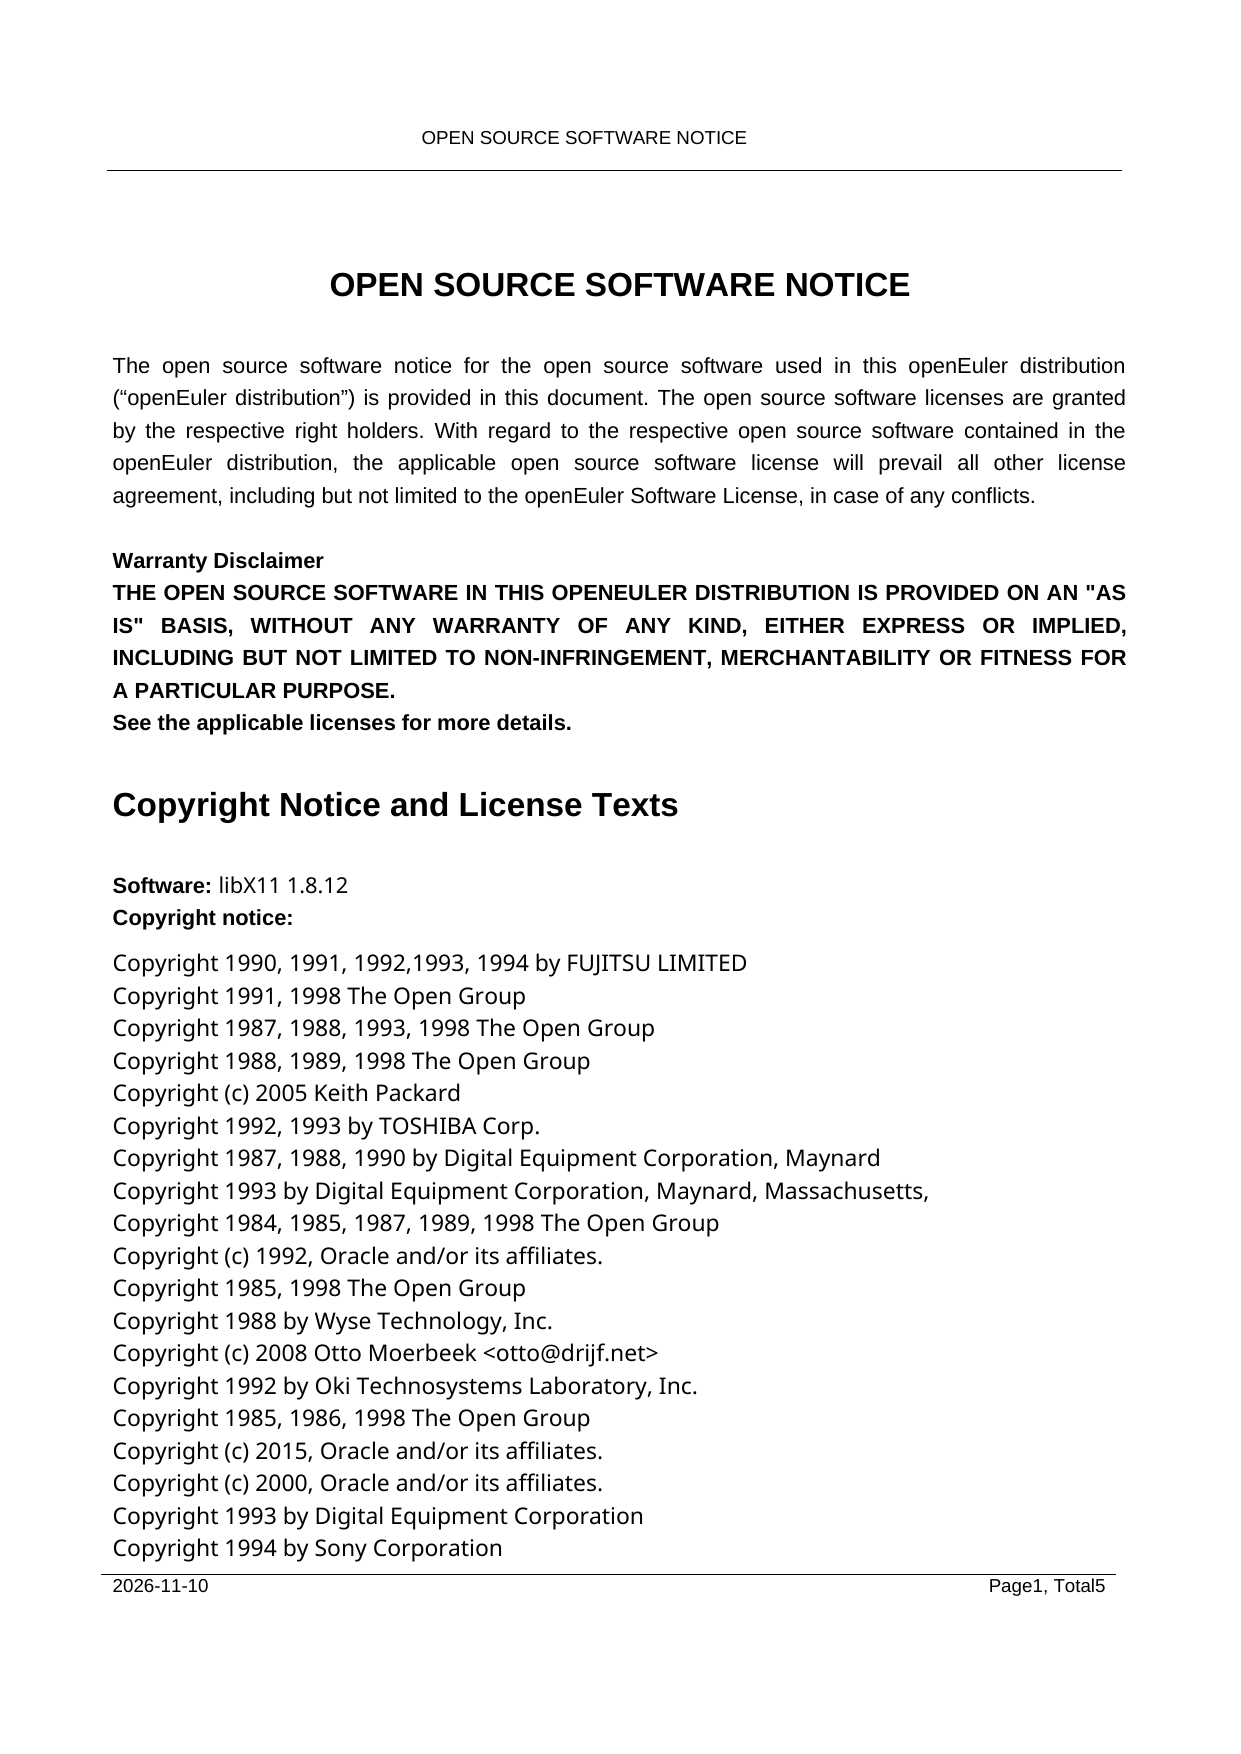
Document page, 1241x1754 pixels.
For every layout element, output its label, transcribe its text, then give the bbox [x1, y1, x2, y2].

title Software: libX11 1.8.12 [112, 869, 1128, 901]
text THE OPEN SOURCE SOFTWARE IN THIS OPENEULER DISTRIBUTION IS PROVIDED ON AN "AS IS" BASIS, WITHOUT ANY WARRANTY OF ANY KIND, EITHER EXPRESS OR IMPLIED, INCLUDING BUT NOT LIMITED TO NON-INFRINGEMENT, MERCHANTABILITY OR FITNESS FOR A PARTICULAR PURPOSE. See the applicable licenses for more details. [112, 576, 1128, 739]
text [112, 947, 1128, 1564]
text Copyright Notice and License Texts [112, 771, 1128, 836]
text Copyright notice: [112, 901, 1128, 934]
text The open source software notice for the open source software used in this openEuler distribution (“openEuler distribution”) is provided in this document. The open source software licenses are granted by the respective right holders. With regard to the respective open source software contained in the openEuler distribution, the applicable open source software license will prevail all other license agreement, including but not limited to the openEuler Software License, in case of any conflicts. [112, 349, 1128, 511]
text Warranty Disclaimer [112, 544, 1128, 576]
text OPEN SOURCE SOFTWARE NOTICE [112, 251, 1128, 316]
